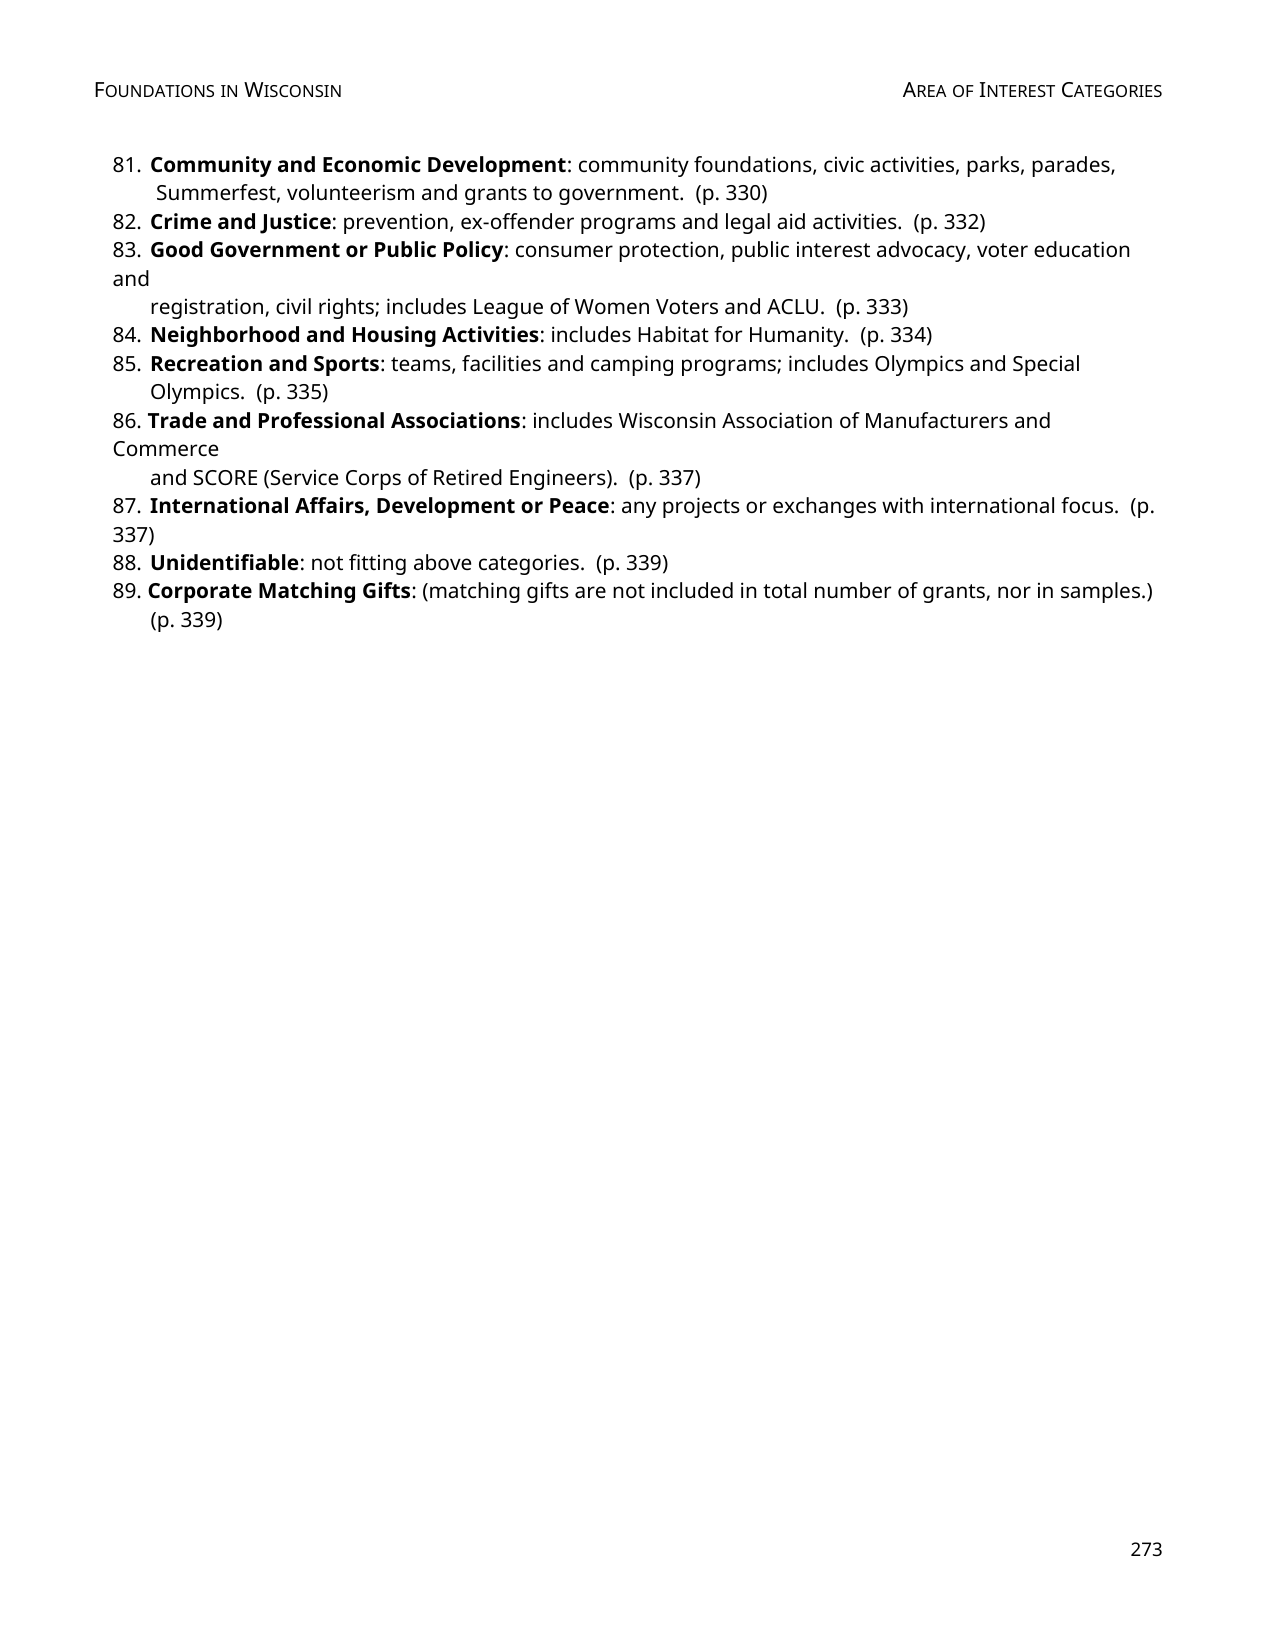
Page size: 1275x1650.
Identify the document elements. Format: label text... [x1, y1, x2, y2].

text and SCORE (Service Corps of Retired Engineers). (p. 337) [112, 463, 1162, 491]
text Summerfest, volunteerism and grants to government. (p. 330) [112, 178, 1162, 207]
text 83. Good Government or Public Policy: consumer protection, public interest advocacy, voter education and [112, 235, 1162, 292]
text 88. Unidentifiable: not fitting above categories. (p. 339) [112, 548, 1162, 577]
text Olympics. (p. 335) [112, 377, 1162, 406]
text 87. International Affairs, Development or Peace: any projects or exchanges with international focus. (p. 337) [112, 491, 1162, 548]
text 85. Recreation and Sports: teams, facilities and camping programs; includes Olympics and Special [112, 349, 1162, 377]
text 81. Community and Economic Development: community foundations, civic activities, parks, parades, [112, 150, 1162, 178]
text 82. Crime and Justice: prevention, ex-offender programs and legal aid activities. (p. 332) [112, 207, 1162, 235]
text 86. Trade and Professional Associations: includes Wisconsin Association of Manufacturers and Commerce [112, 406, 1162, 463]
text (p. 339) [112, 605, 1162, 633]
text 89. Corporate Matching Gifts: (matching gifts are not included in total number of grants, nor in samples.) [112, 577, 1162, 605]
text 84. Neighborhood and Housing Activities: includes Habitat for Humanity. (p. 334) [112, 321, 1162, 349]
text registration, civil rights; includes League of Women Voters and ACLU. (p. 333) [112, 292, 1162, 321]
